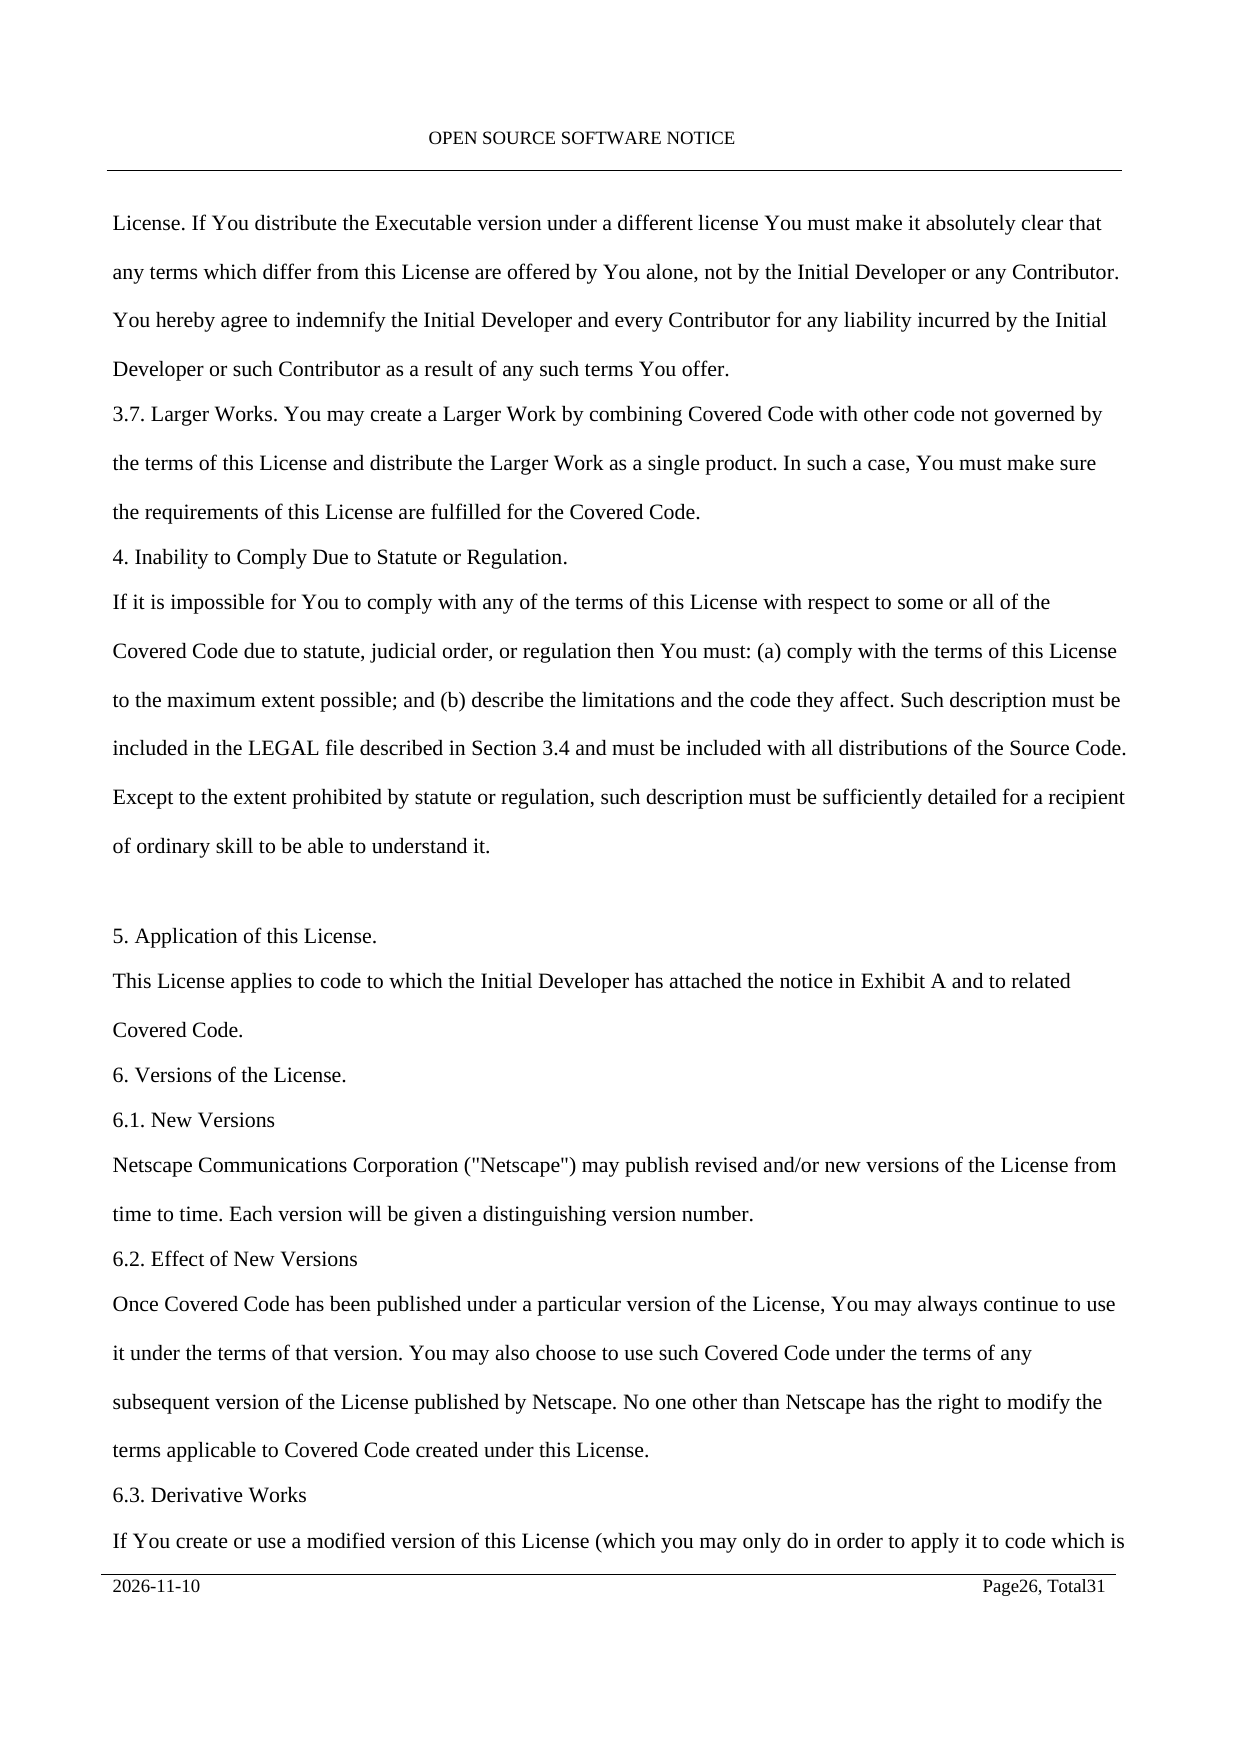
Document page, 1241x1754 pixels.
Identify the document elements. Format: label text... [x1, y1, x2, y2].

text 6.2. Effect of New Versions [112, 1242, 1128, 1275]
text This License applies to code to which the Initial Developer has attached the notice in Exhibit A and to related Covered Code. [112, 964, 1128, 1046]
text Once Covered Code has been published under a particular version of the License, You may always continue to use it under the terms of that version. You may also choose to use such Covered Code under the terms of any subsequent version of the License published by Netscape. No one other than Netscape has the right to modify the terms applicable to Covered Code created under this License. [112, 1287, 1128, 1466]
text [112, 206, 1128, 385]
text 4. Inability to Comply Due to Statute or Regulation. [112, 540, 1128, 573]
text 6. Versions of the License. [112, 1058, 1128, 1091]
text If it is impossible for You to comply with any of the terms of this License with respect to some or all of the Covered Code due to statute, judicial order, or regulation then You must: (a) comply with the terms of this License to the maximum extent possible; and (b) describe the limitations and the code they affect. Such description must be included in the LEGAL file described in Section 3.4 and must be included with all distributions of the Source Code. Except to the extent prohibited by statute or regulation, such description must be sufficiently detailed for a recipient of ordinary skill to be able to understand it. [112, 585, 1128, 862]
text 6.3. Derivative Works [112, 1479, 1128, 1511]
text 3.7. Larger Works. You may create a Larger Work by combining Covered Code with other code not governed by the terms of this License and distribute the Larger Work as a single product. In such a case, You must make sure the requirements of this License are fulfilled for the Covered Code. [112, 398, 1128, 528]
text 5. Application of this License. [112, 919, 1128, 952]
text 6.1. New Versions [112, 1103, 1128, 1136]
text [112, 1524, 1128, 1556]
text Netscape Communications Corporation ("Netscape") may publish revised and/or new versions of the License from time to time. Each version will be given a distinguishing version number. [112, 1148, 1128, 1230]
